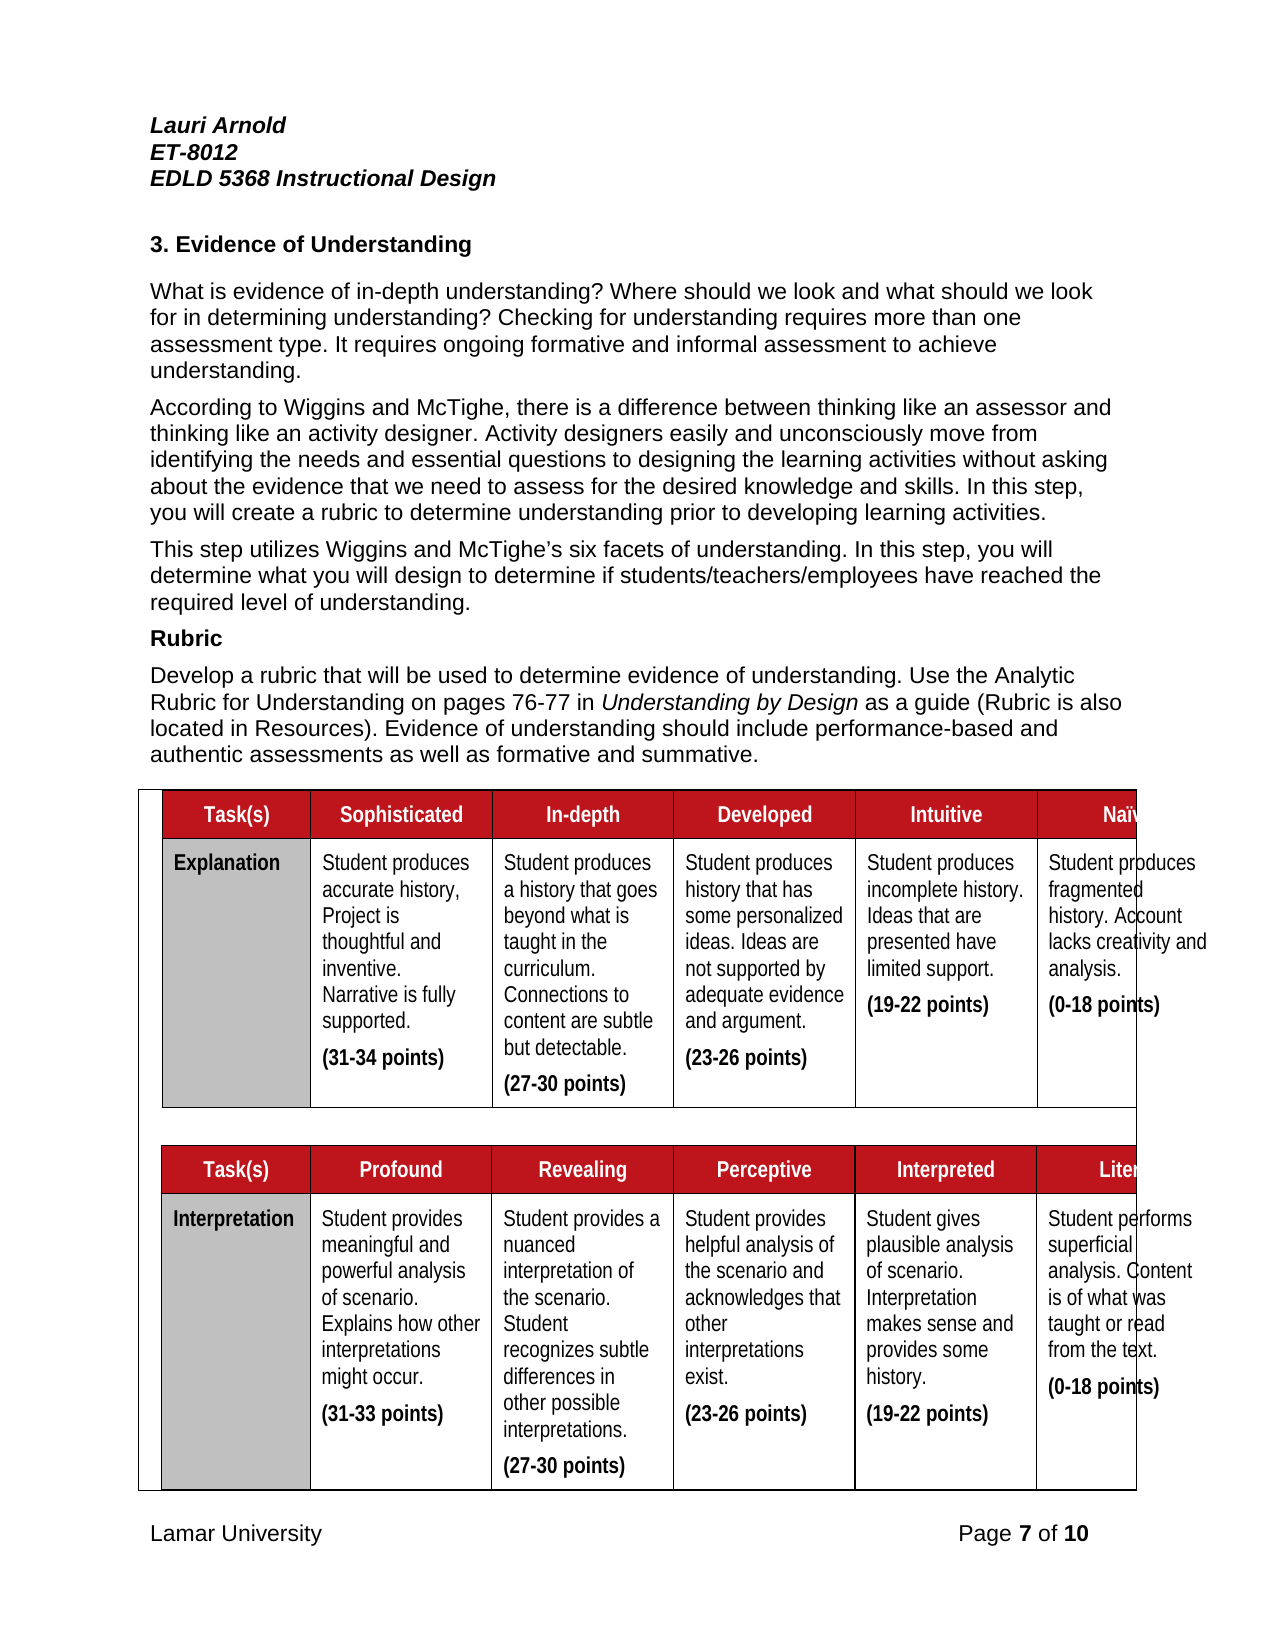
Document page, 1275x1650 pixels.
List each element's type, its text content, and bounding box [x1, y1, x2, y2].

text 3. Evidence of Understanding [150, 231, 1125, 257]
text According to Wiggins and McTighe, there is a difference between thinking like an assessor and thinking like an activity designer. Activity designers easily and unconsciously move from identifying the needs and essential questions to designing the learning activities without asking about the evidence that we need to assess for the desired knowledge and skills. In this step, you will create a rubric to determine understanding prior to developing learning activities. [150, 394, 1125, 526]
text This step utilizes Wiggins and McTighe’s six facets of understanding. In this step, you will determine what you will design to determine if students/teachers/employees have reached the required level of understanding. [150, 536, 1125, 615]
text What is evidence of in-depth understanding? Where should we look and what should we look for in determining understanding? Checking for understanding requires more than one assessment type. It requires ongoing formative and informal assessment to achieve understanding. [150, 278, 1125, 383]
table_header [139, 790, 1136, 1490]
text Rubric [150, 625, 1125, 652]
text Develop a rubric that will be used to determine evidence of understanding. Use the Analytic Rubric for Understanding on pages 76-77 in Understanding by Design as a guide (Rubric is also located in Resources). Evidence of understanding should include performance-based and authentic assessments as well as formative and summative. [150, 662, 1125, 768]
